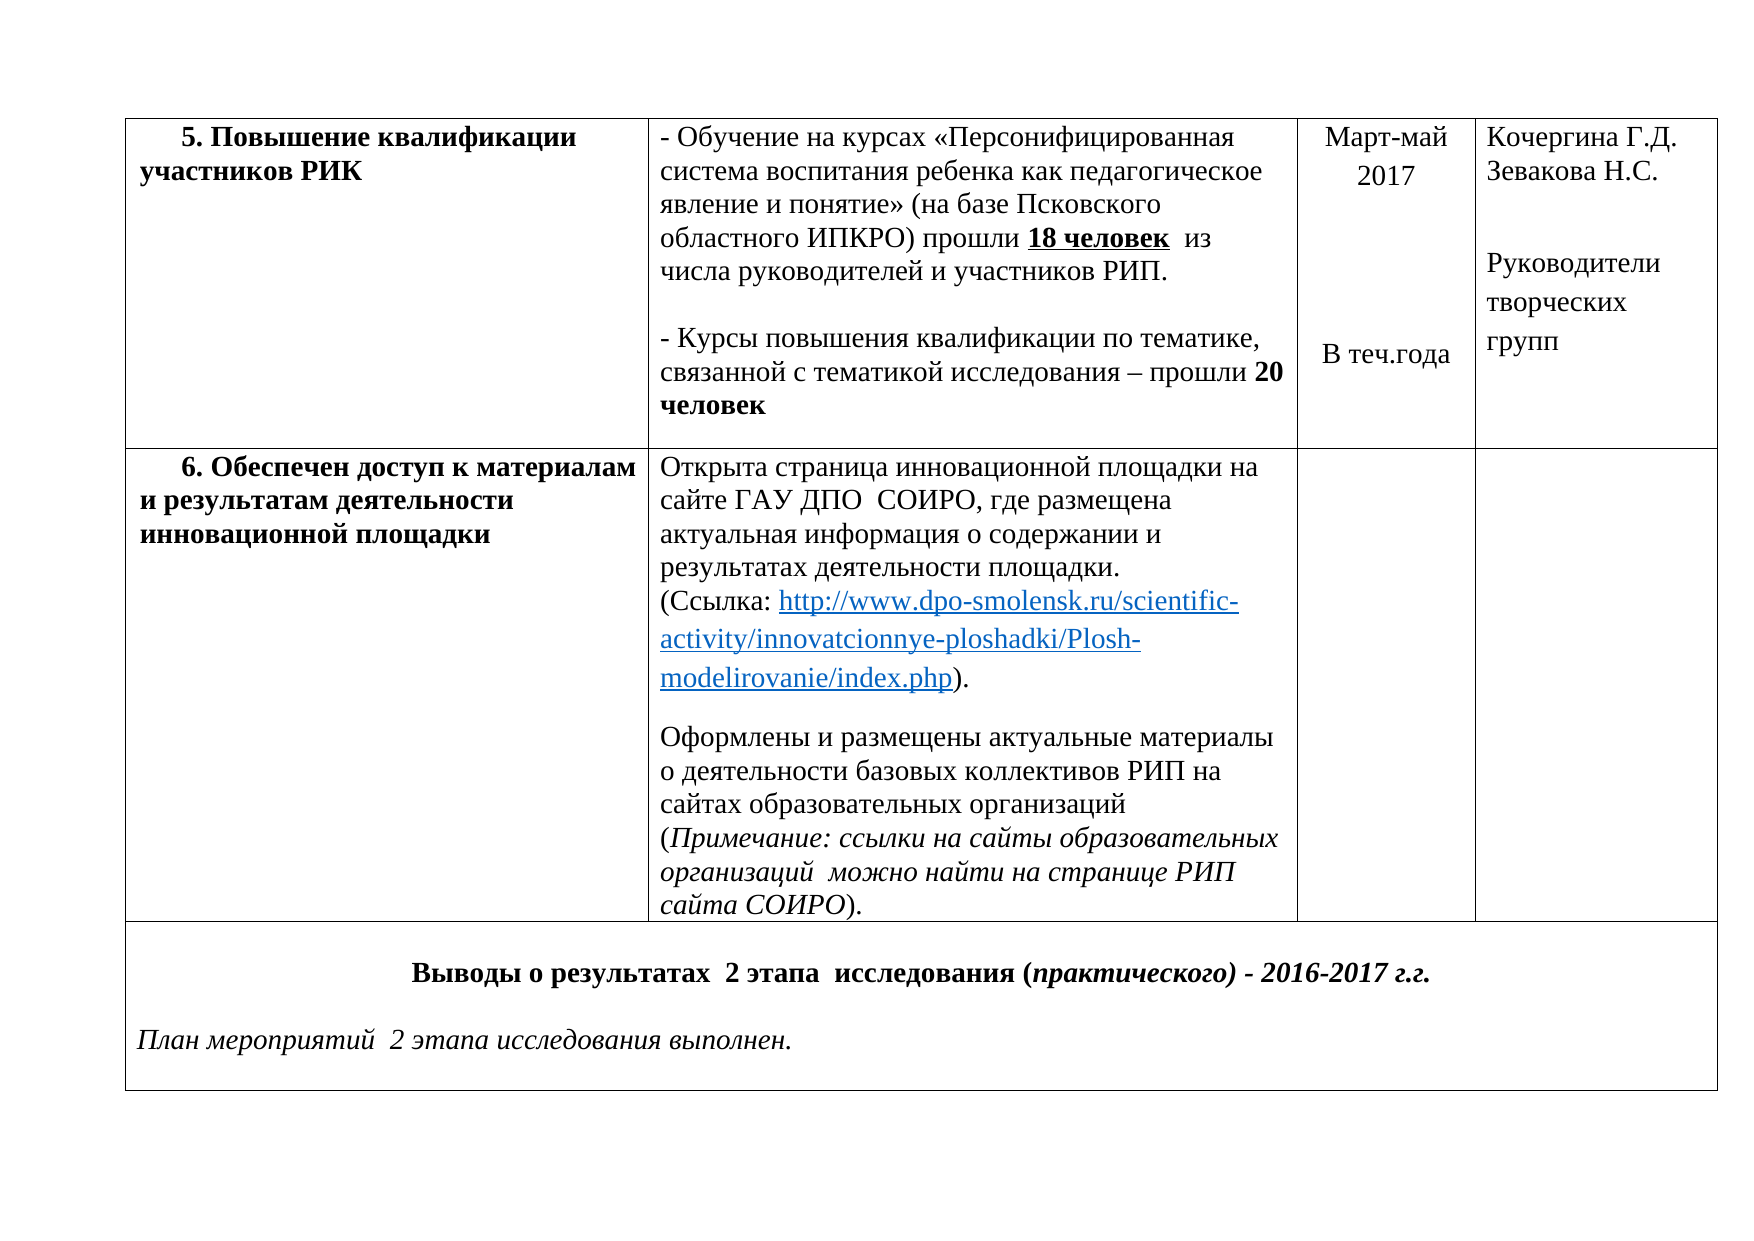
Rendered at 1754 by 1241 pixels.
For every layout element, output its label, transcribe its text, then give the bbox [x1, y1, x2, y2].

table_cell Открыта страница инновационной площадки на сайте ГАУ ДПО СОИРО, где размещена актуальная информация о содержании и результатах деятельности площадки. (Ссылка: http://www.dpo-smolensk.ru/scientific-activity/innovatcionnye-ploshadki/Plosh-modelirovanie/index.php). Оформлены и размещены актуальные материалы о деятельности базовых коллективов РИП на сайтах образовательных организаций (Примечание: ссылки на сайты образовательных организаций можно найти на странице РИП сайта СОИРО). [649, 449, 1297, 921]
table_cell Март-май 2017 В теч.года [1298, 119, 1475, 448]
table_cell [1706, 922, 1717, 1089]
table_cell [1298, 449, 1475, 921]
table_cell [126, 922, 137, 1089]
table_cell Обеспечен доступ к материалам и результатам деятельности инновационной площадки [126, 449, 648, 921]
table_cell - Обучение на курсах «Персонифицированная система воспитания ребенка как педагогическое явление и понятие» (на базе Псковского областного ИПКРО) прошли 18 человек из числа руководителей и участников РИП. - Курсы повышения квалификации по тематике, связанной с тематикой исследования – прошли 20 человек [649, 119, 1297, 448]
table_cell [1476, 449, 1717, 921]
table_cell Повышение квалификации участников РИК [126, 119, 648, 448]
table_cell Кочергина Г.Д. Зевакова Н.С. Руководители творческих групп [1476, 119, 1717, 448]
